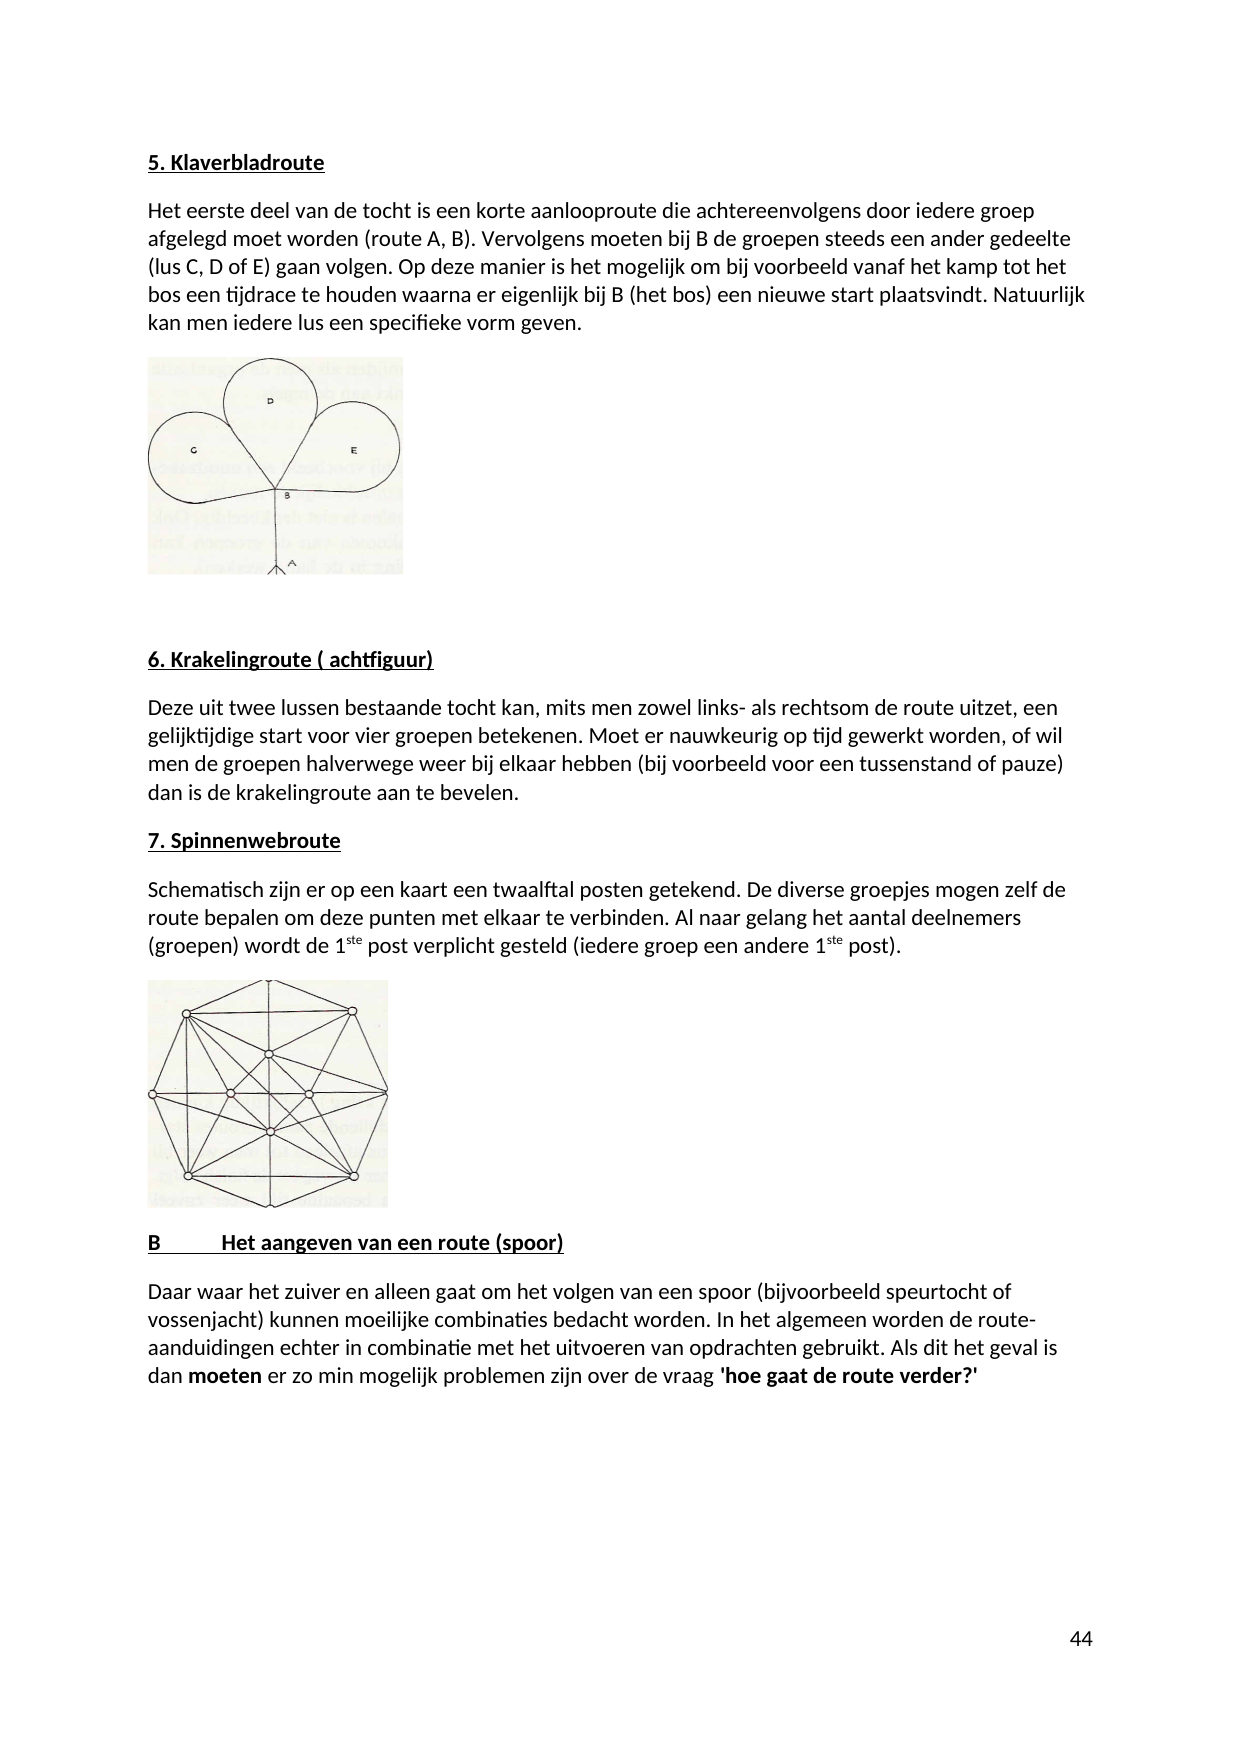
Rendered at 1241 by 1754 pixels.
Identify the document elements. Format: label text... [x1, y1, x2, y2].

text Deze uit twee lussen bestaande tocht kan, mits men zowel links- als rechtsom de route uitzet, een gelijktijdige start voor vier groepen betekenen. Moet er nauwkeurig op tijd gewerkt worden, of wil men de groepen halverwege weer bij elkaar hebben (bij voorbeeld voor een tussenstand of pauze) dan is de krakelingroute aan te bevelen. [148, 693, 1093, 806]
text Daar waar het zuiver en alleen gaat om het volgen van een spoor (bijvoorbeeld speurtocht of vossenjacht) kunnen moeilijke combinaties bedacht worden. In het algemeen worden de route-aanduidingen echter in combinatie met het uitvoeren van opdrachten gebruikt. Als dit het geval is dan moeten er zo min mogelijk problemen zijn over de vraag 'hoe gaat de route verder?' [148, 1277, 1093, 1389]
text 6. Krakelingroute ( achtfiguur) [148, 645, 1093, 673]
text Schematisch zijn er op een kaart een twaalftal posten getekend. De diverse groepjes mogen zelf de route bepalen om deze punten met elkaar te verbinden. Al naar gelang het aantal deelnemers (groepen) wordt de 1ste post verplicht gesteld (iedere groep een andere 1ste post). [148, 875, 1093, 959]
text 5. Klaverbladroute [148, 148, 1093, 176]
picture [147, 980, 389, 1208]
text B Het aangeven van een route (spoor) [148, 1228, 1093, 1257]
text 7. Spinnenwebroute [148, 826, 1093, 854]
text Het eerste deel van de tocht is een korte aanlooproute die achtereenvolgens door iedere groep afgelegd moet worden (route A, B). Vervolgens moeten bij B de groepen steeds een ander gedeelte (lus C, D of E) gaan volgen. Op deze manier is het mogelijk om bij voorbeeld vanaf het kamp tot het bos een tijdrace te houden waarna er eigenlijk bij B (het bos) een nieuwe start plaatsvindt. Natuurlijk kan men iedere lus een specifieke vorm geven. [148, 196, 1093, 337]
picture [147, 357, 404, 575]
